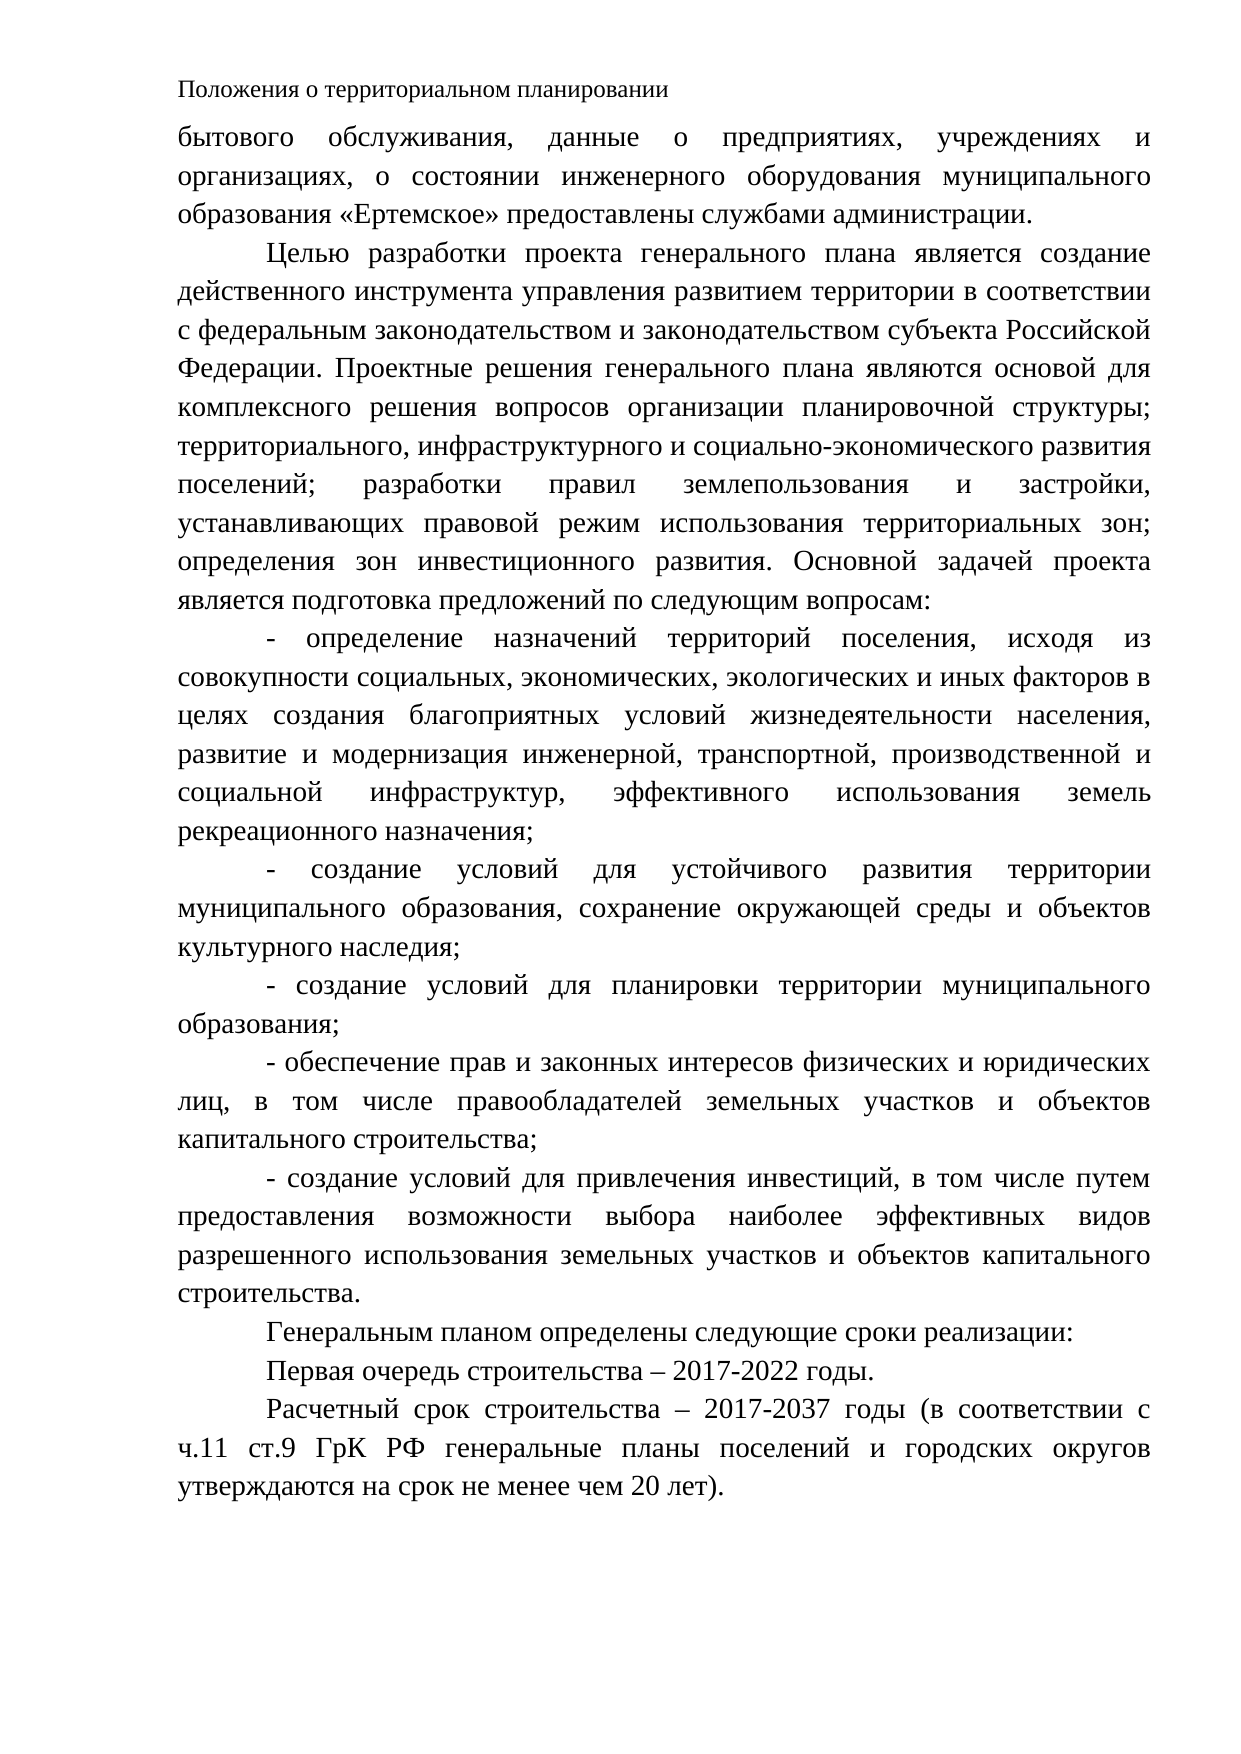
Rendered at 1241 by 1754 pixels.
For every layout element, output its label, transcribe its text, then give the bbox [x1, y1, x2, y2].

text - создание условий для привлечения инвестиций, в том числе путем предоставления возможности выбора наиболее эффективных видов разрешенного использования земельных участков и объектов капитального строительства. [177, 1160, 1152, 1309]
text Расчетный срок строительства – 2017-2037 годы (в соответствии с ч.11 ст.9 ГрК РФ генеральные планы поселений и городских округов утверждаются на срок не менее чем 20 лет). [177, 1391, 1152, 1502]
text - определение назначений территорий поселения, исходя из совокупности социальных, экономических, экологических и иных факторов в целях создания благоприятных условий жизнедеятельности населения, развитие и модернизация инженерной, транспортной, производственной и социальной инфраструктур, эффективного использования земель рекреационного назначения; [177, 620, 1152, 847]
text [177, 119, 1152, 230]
text Целью разработки проекта генерального плана является создание действенного инструмента управления развитием территории в соответствии с федеральным законодательством и законодательством субъекта Российской Федерации. Проектные решения генерального плана являются основой для комплексного решения вопросов организации планировочной структуры; территориального, инфраструктурного и социально-экономического развития поселений; разработки правил землепользования и застройки, устанавливающих правовой режим использования территориальных зон; определения зон инвестиционного развития. Основной задачей проекта является подготовка предложений по следующим вопросам: [177, 235, 1152, 615]
text Первая очередь строительства – 2017-2022 годы. [177, 1353, 1152, 1386]
text Генеральным планом определены следующие сроки реализации: [177, 1314, 1152, 1348]
text - создание условий для планировки территории муниципального образования; [177, 967, 1152, 1039]
text - создание условий для устойчивого развития территории муниципального образования, сохранение окружающей среды и объектов культурного наследия; [177, 852, 1152, 962]
text - обеспечение прав и законных интересов физических и юридических лиц, в том числе правообладателей земельных участков и объектов капитального строительства; [177, 1044, 1152, 1155]
